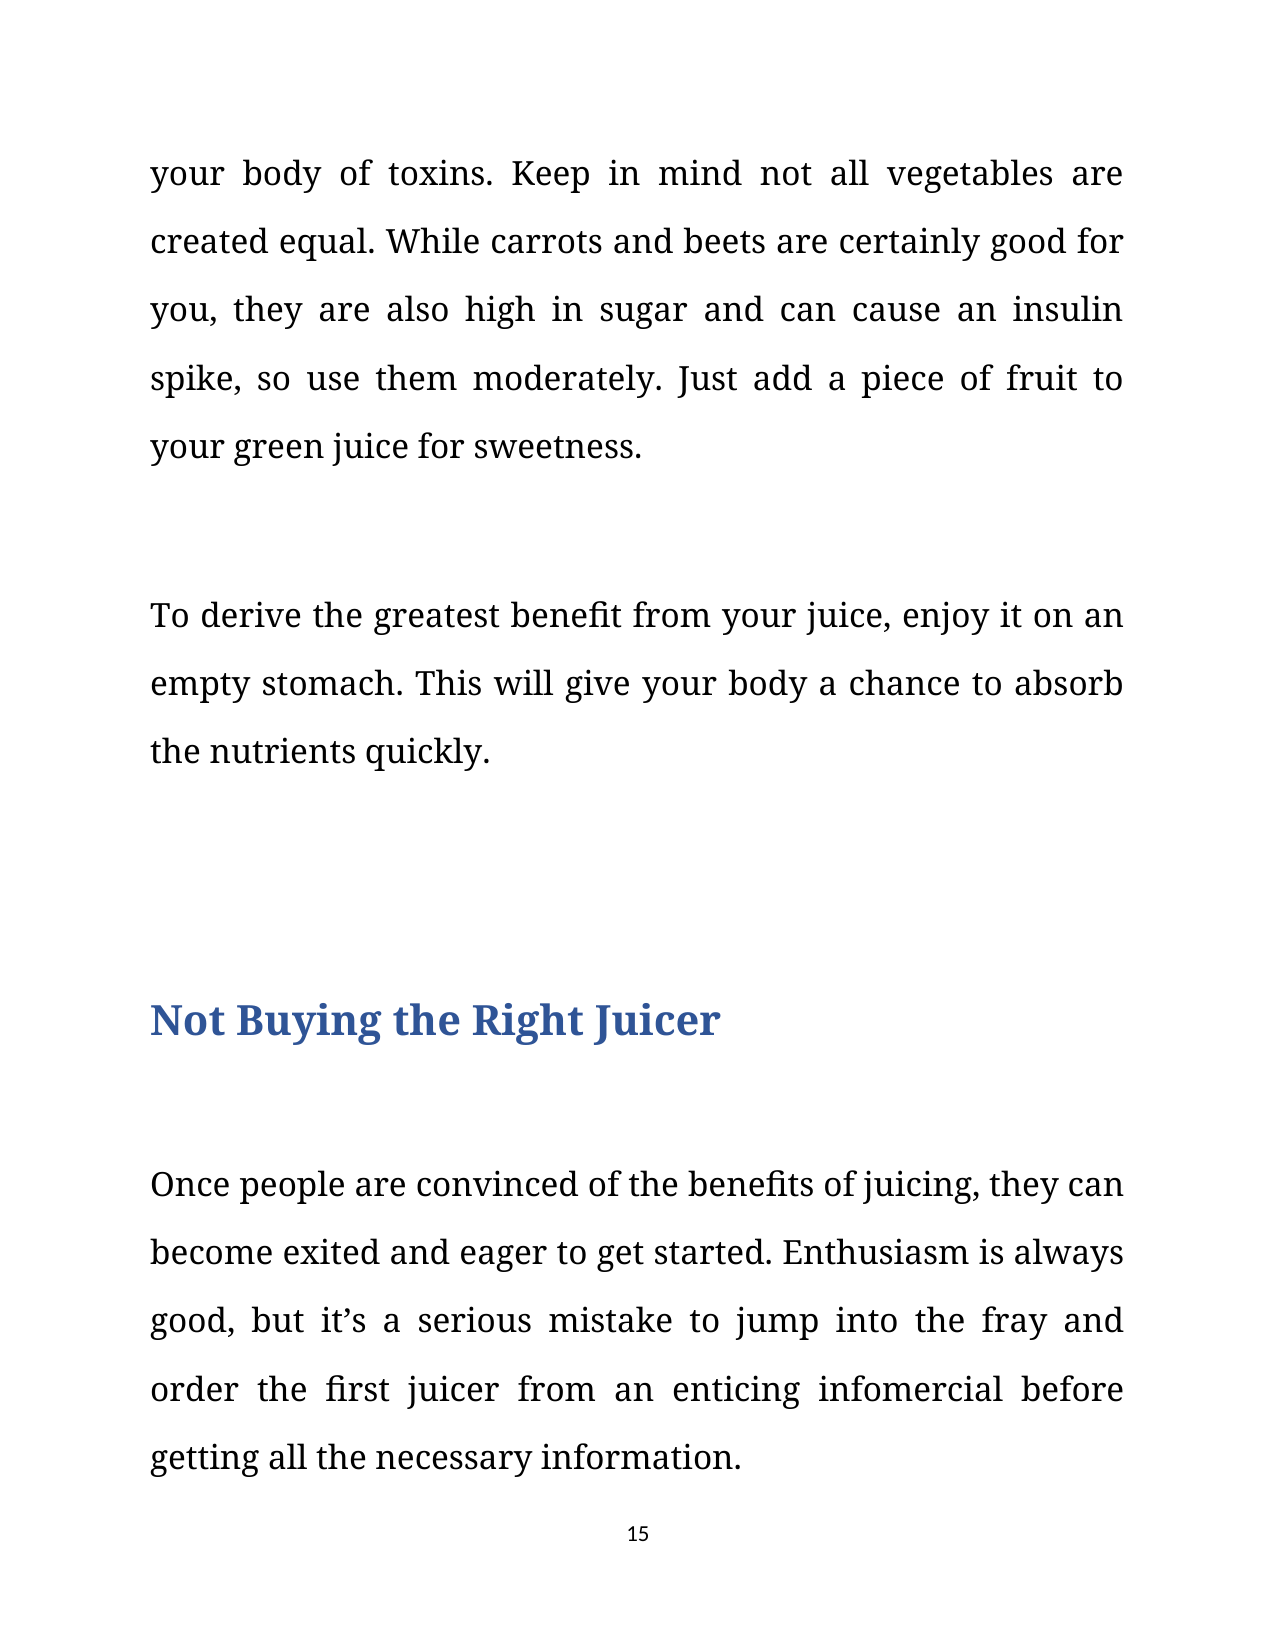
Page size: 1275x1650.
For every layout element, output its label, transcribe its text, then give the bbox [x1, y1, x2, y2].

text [150, 150, 1125, 468]
subtitle Not Buying the Right Juicer [150, 991, 1125, 1048]
text To derive the greatest benefit from your juice, enjoy it on an empty stomach. This will give your body a chance to absorb the nutrients quickly. [150, 592, 1125, 774]
text Once people are convinced of the benefits of juicing, they can become exited and eager to get started. Enthusiasm is always good, but it’s a serious mistake to jump into the fray and order the first juicer from an enticing infomercial before getting all the necessary information. [150, 1161, 1125, 1479]
